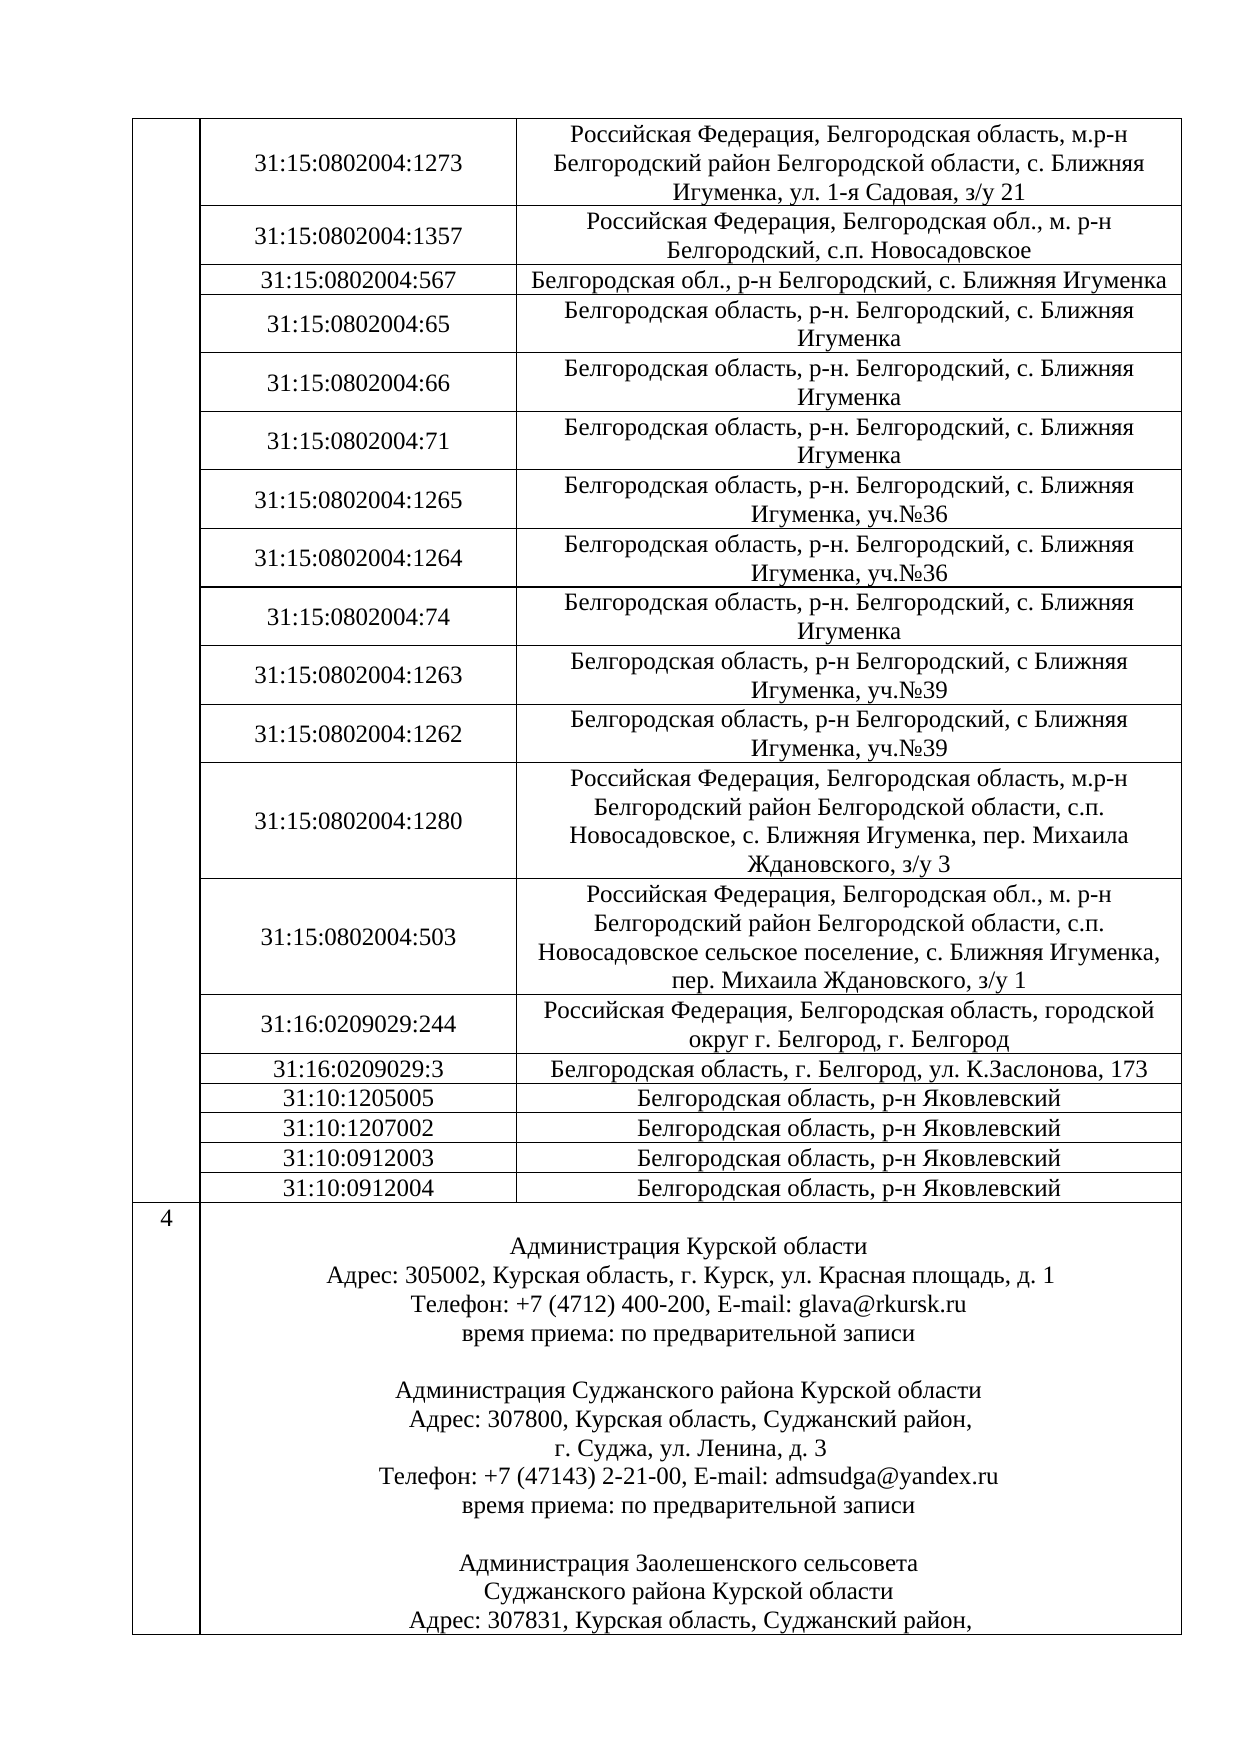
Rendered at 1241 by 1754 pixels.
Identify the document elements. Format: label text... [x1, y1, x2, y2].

table_cell Белгородская область, р-н. Белгородский, с. Ближняя Игуменка [517, 353, 1181, 411]
table_cell Белгородская область, р-н. Белгородский, с. Ближняя Игуменка, уч.№36 [517, 529, 1181, 586]
table_cell 31:16:0209029:244 [201, 995, 516, 1053]
table_cell 31:15:0802004:567 [201, 265, 516, 294]
table_cell 31:16:0209029:3 [201, 1054, 516, 1082]
table_cell Российская Федерация, Белгородская обл., м. р-н Белгородский, с.п. Новосадовское [517, 206, 1181, 264]
table_cell Белгородская область, р-н. Белгородский, с. Ближняя Игуменка, уч.№36 [517, 470, 1181, 528]
table_cell 31:15:0802004:71 [201, 412, 516, 469]
table_cell Белгородская область, г. Белгород, ул. К.Заслонова, 173 [517, 1054, 1181, 1082]
table_cell Белгородская область, р-н. Белгородский, с. Ближняя Игуменка [517, 295, 1181, 352]
table_cell 31:15:0802004:503 [201, 879, 516, 994]
table_cell Белгородская область, р-н Белгородский, с Ближняя Игуменка, уч.№39 [517, 646, 1181, 703]
table_cell 31:15:0802004:74 [201, 588, 516, 645]
table_cell 31:15:0802004:1280 [201, 763, 516, 878]
table_cell 31:15:0802004:1262 [201, 705, 516, 762]
table_cell Российская Федерация, Белгородская область, м.р-н Белгородский район Белгородской области, с.п. Новосадовское, с. Ближняя Игуменка, пер. Михаила Ждановского, з/у 3 [517, 763, 1181, 878]
table_cell 31:10:0912004 [201, 1173, 516, 1202]
table_cell Российская Федерация, Белгородская обл., м. р-н Белгородский район Белгородской области, с.п. Новосадовское сельское поселение, с. Ближняя Игуменка, пер. Михаила Ждановского, з/у 1 [517, 879, 1181, 994]
table_cell 31:15:0802004:1265 [201, 470, 516, 528]
table_cell Белгородская область, р-н Яковлевский [517, 1143, 1181, 1172]
table_cell Российская Федерация, Белгородская область, городской округ г. Белгород, г. Белгород [517, 995, 1181, 1053]
table_cell 31:10:1205005 [201, 1084, 516, 1112]
table_cell 31:10:1207002 [201, 1113, 516, 1142]
table_cell Белгородская область, р-н Белгородский, с Ближняя Игуменка, уч.№39 [517, 705, 1181, 762]
table_cell Белгородская область, р-н Яковлевский [517, 1173, 1181, 1202]
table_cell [201, 1203, 1181, 1634]
table_cell 31:15:0802004:1357 [201, 206, 516, 264]
table_cell 31:15:0802004:66 [201, 353, 516, 411]
table_cell Белгородская обл., р-н Белгородский, с. Ближняя Игуменка [517, 265, 1181, 294]
table_cell 31:15:0802004:1273 [201, 119, 516, 205]
table_cell 4 [133, 1203, 199, 1634]
table_cell Белгородская область, р-н Яковлевский [517, 1084, 1181, 1112]
table_cell Белгородская область, р-н. Белгородский, с. Ближняя Игуменка [517, 412, 1181, 469]
table_cell Белгородская область, р-н. Белгородский, с. Ближняя Игуменка [517, 588, 1181, 645]
table_cell Российская Федерация, Белгородская область, м.р-н Белгородский район Белгородской области, с. Ближняя Игуменка, ул. 1-я Садовая, з/у 21 [517, 119, 1181, 205]
table_cell 31:15:0802004:65 [201, 295, 516, 352]
table_cell Белгородская область, р-н Яковлевский [517, 1113, 1181, 1142]
table_cell 31:15:0802004:1264 [201, 529, 516, 586]
table_cell 31:10:0912003 [201, 1143, 516, 1172]
table_cell 31:15:0802004:1263 [201, 646, 516, 703]
